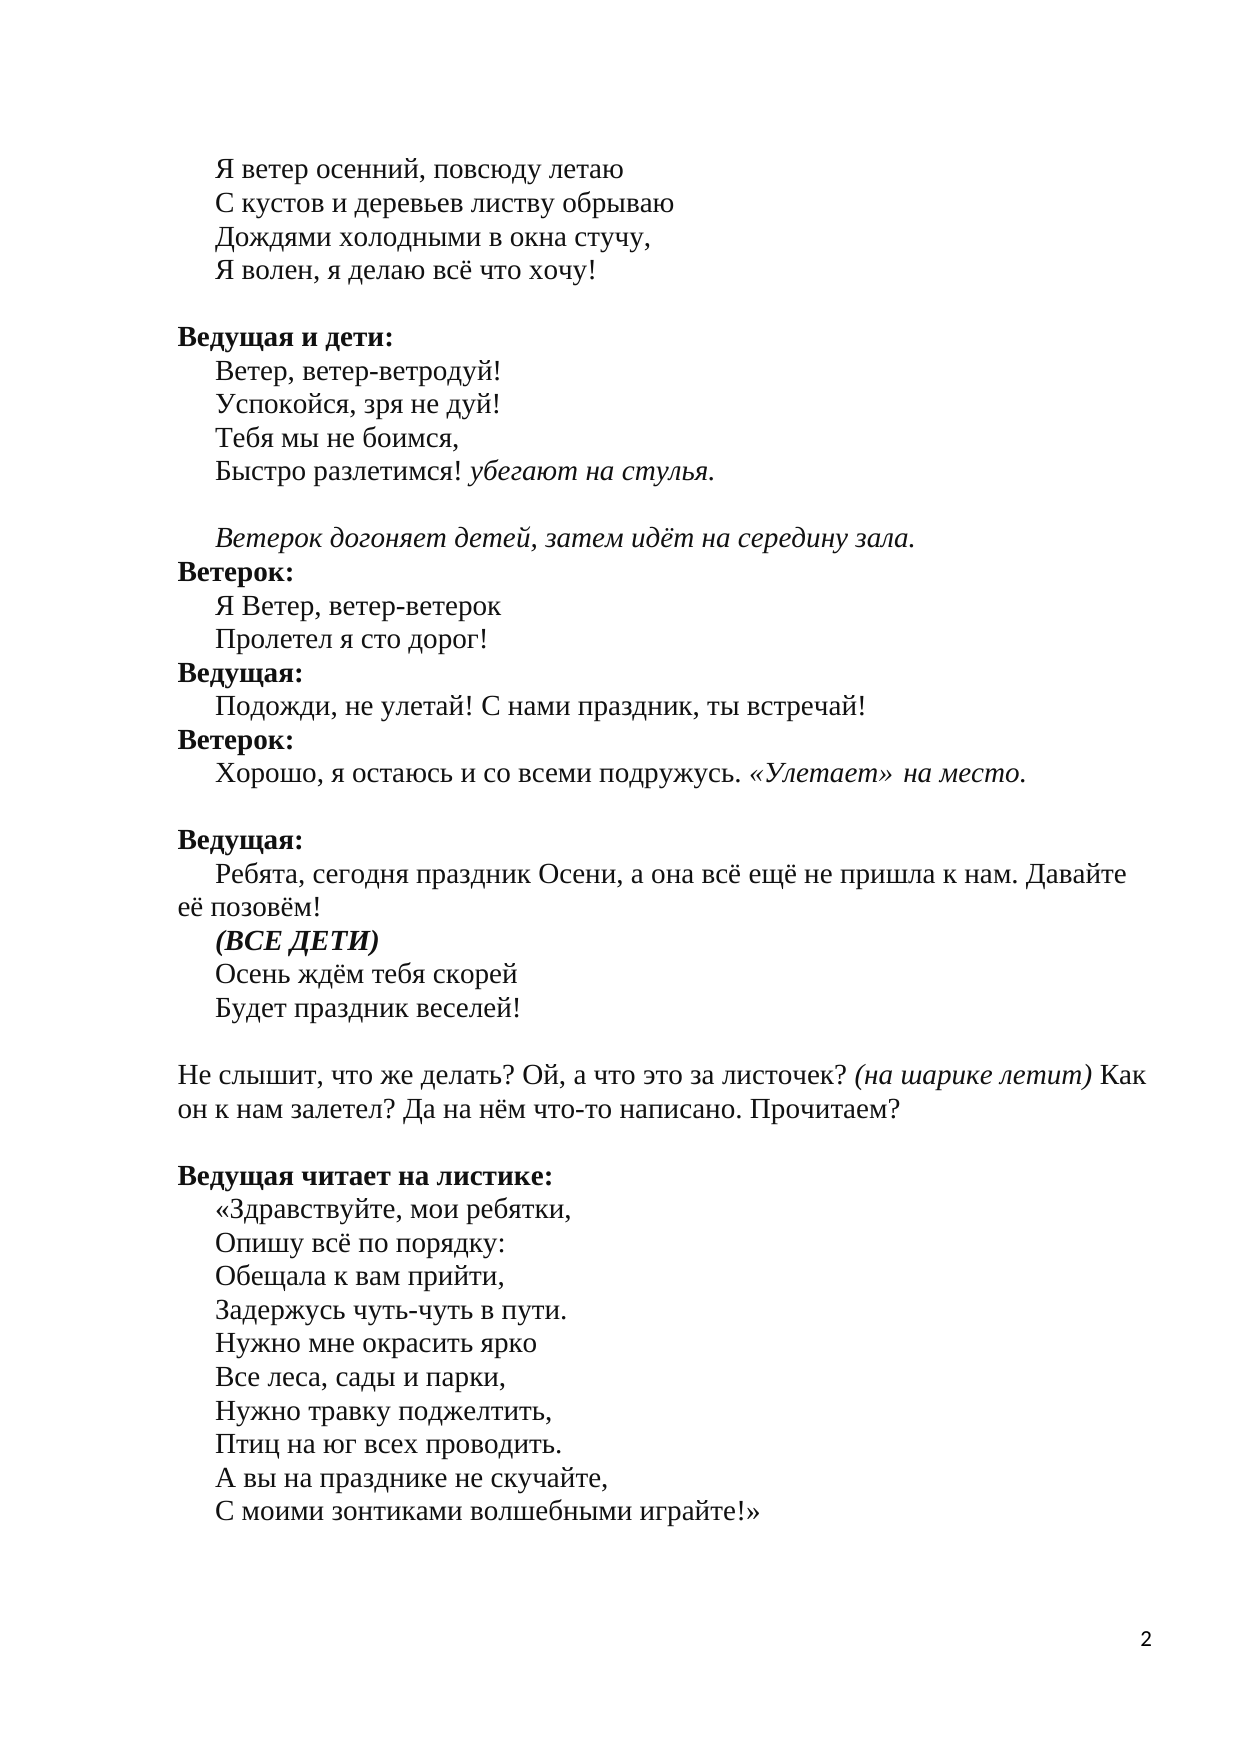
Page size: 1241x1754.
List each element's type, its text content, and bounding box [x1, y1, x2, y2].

text Подожди, не улетай! С нами праздник, ты встречай! [177, 688, 1152, 722]
text Успокойся, зря не дуй! [177, 386, 1152, 420]
text Ведущая читает на листике: [177, 1158, 1152, 1191]
text Птиц на юг всех проводить. [177, 1426, 1152, 1460]
text Я волен, я делаю всё что хочу! [177, 252, 1152, 286]
text Быстро разлетимся! убегают на стулья. [177, 453, 1152, 487]
text Пролетел я сто дорог! [177, 621, 1152, 655]
text Тебя мы не боимся, [177, 420, 1152, 453]
text Я Ветер, ветер-ветерок [177, 588, 1152, 621]
text Нужно травку поджелтить, [177, 1393, 1152, 1426]
text Ветерок: [177, 722, 1152, 755]
text Ведущая и дети: [177, 319, 1152, 353]
text Не слышит, что же делать? Ой, а что это за листочек? (на шарике летит) Как он к нам залетел? Да на нём что-то написано. Прочитаем? [177, 1057, 1152, 1124]
text «Здравствуйте, мои ребятки, [177, 1191, 1152, 1225]
text Будет праздник веселей! [177, 990, 1152, 1024]
text С кустов и деревьев листву обрываю [177, 185, 1152, 219]
text Ведущая: [177, 655, 1152, 688]
text Ветер, ветер-ветродуй! [177, 353, 1152, 386]
text Ребята, сегодня праздник Осени, а она всё ещё не пришла к нам. Давайте её позовём! [177, 856, 1152, 923]
text Осень ждём тебя скорей [177, 957, 1152, 990]
text Хорошо, я остаюсь и со всеми подружусь. «Улетает» на место. [177, 755, 1152, 789]
text Ветерок: [177, 554, 1152, 588]
text С моими зонтиками волшебными играйте!» [177, 1493, 1152, 1527]
text Все леса, сады и парки, [177, 1359, 1152, 1393]
text А вы на празднике не скучайте, [177, 1460, 1152, 1493]
text Ведущая: [177, 822, 1152, 856]
text Я ветер осенний, повсюду летаю [177, 152, 1152, 185]
text Обещала к вам прийти, [177, 1258, 1152, 1292]
text Нужно мне окрасить ярко [177, 1326, 1152, 1359]
text (ВСЕ ДЕТИ) [177, 923, 1152, 957]
text Задержусь чуть-чуть в пути. [177, 1292, 1152, 1326]
text Ветерок догоняет детей, затем идёт на середину зала. [177, 521, 1152, 554]
text Опишу всё по порядку: [177, 1225, 1152, 1258]
text Дождями холодными в окна стучу, [177, 219, 1152, 252]
